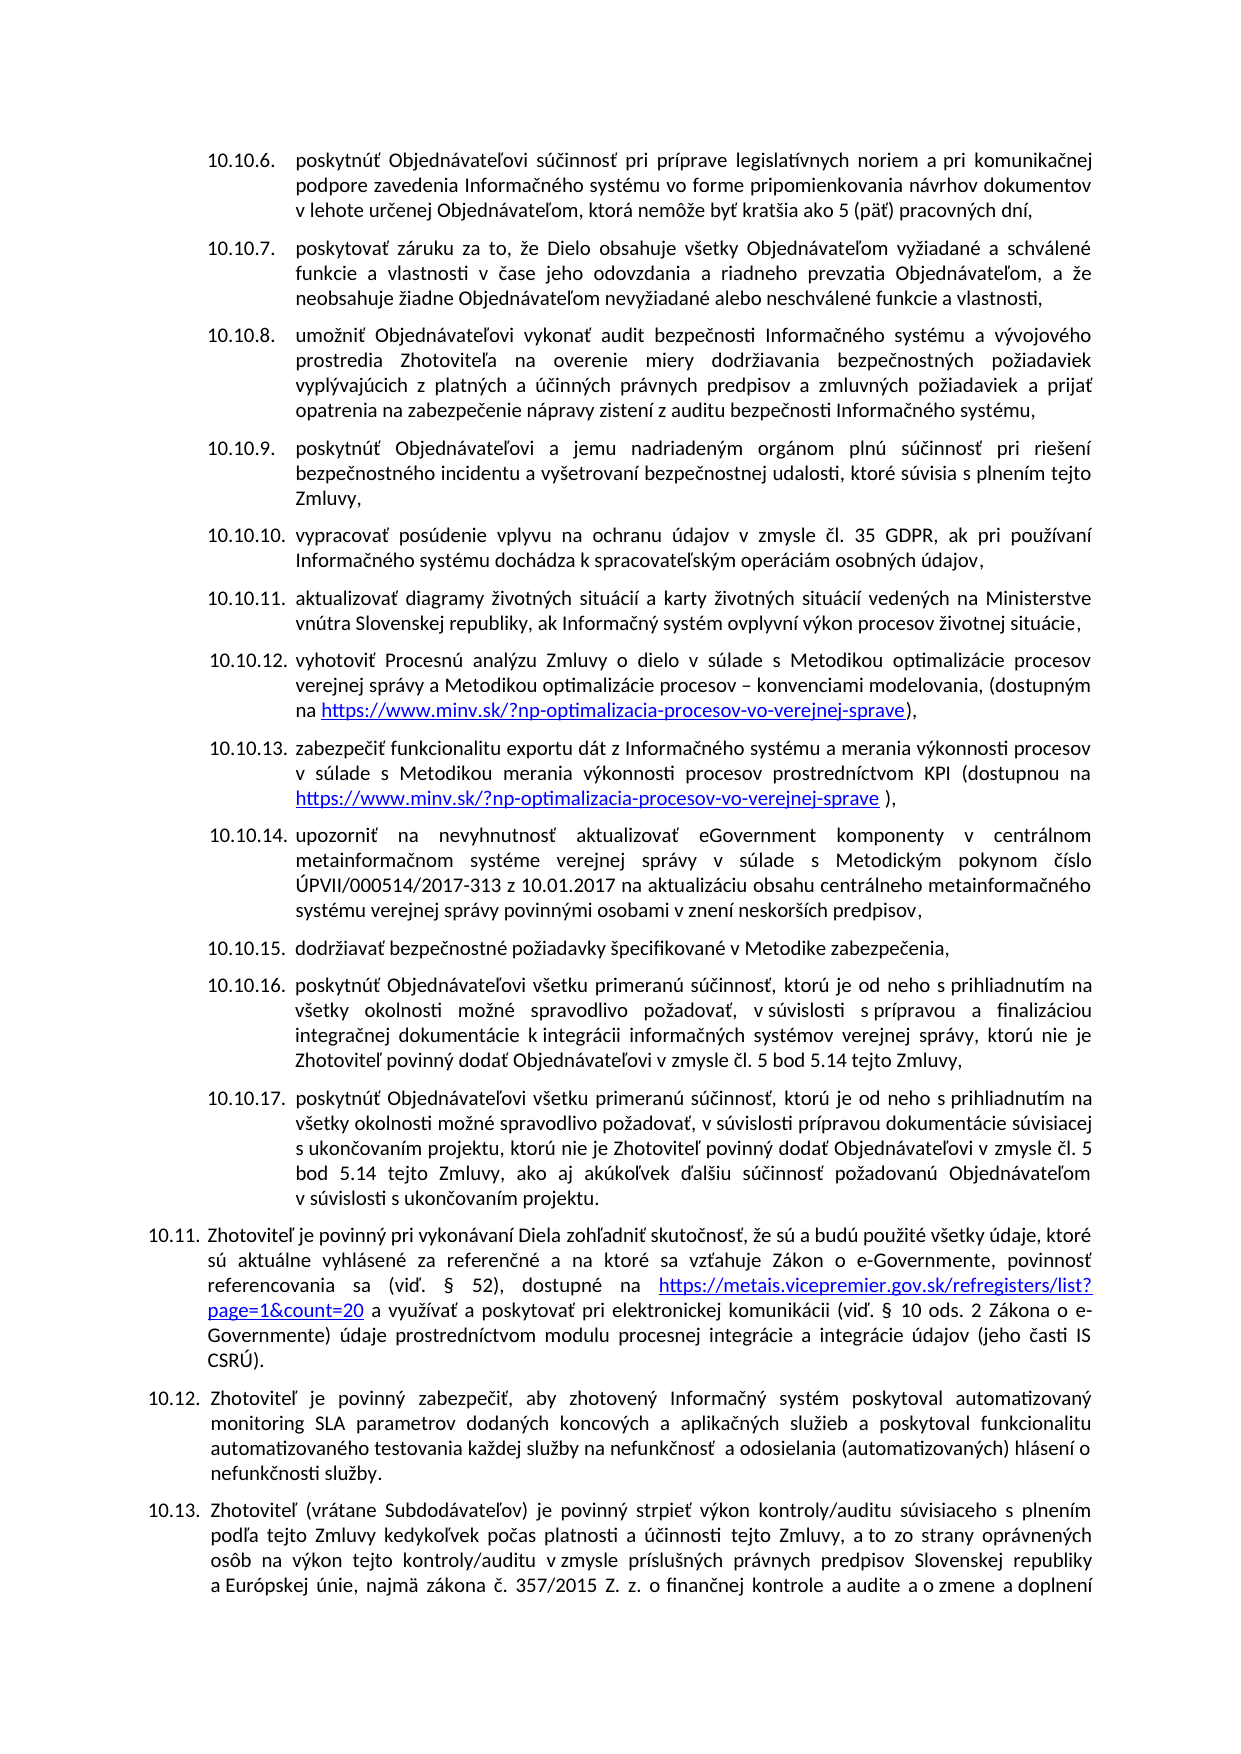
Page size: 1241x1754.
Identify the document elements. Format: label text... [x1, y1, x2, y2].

subtitle umožniť Objednávateľovi vykonať audit bezpečnosti Informačného systému a vývojového prostredia Zhotoviteľa na overenie miery dodržiavania bezpečnostných požiadaviek vyplývajúcich z platných a účinných právnych predpisov a zmluvných požiadaviek a prijať opatrenia na zabezpečenie nápravy zistení z auditu bezpečnosti Informačného systému, [207, 323, 1092, 423]
subtitle vypracovať posúdenie vplyvu na ochranu údajov v zmysle čl. 35 GDPR, ak pri používaní Informačného systému dochádza k spracovateľským operáciám osobných údajov, [207, 523, 1092, 573]
subtitle poskytnúť Objednávateľovi všetku primeranú súčinnosť, ktorú je od neho s prihliadnutím na všetky okolnosti možné spravodlivo požadovať, v súvislosti prípravou dokumentácie súvisiacej s ukončovaním projektu, ktorú nie je Zhotoviteľ povinný dodať Objednávateľovi v zmysle čl. 5 bod 5.14 tejto Zmluvy, ako aj akúkoľvek ďalšiu súčinnosť požadovanú Objednávateľom v súvislosti s ukončovaním projektu. [207, 1085, 1092, 1210]
subtitle poskytnúť Objednávateľovi súčinnosť pri príprave legislatívnych noriem a pri komunikačnej podpore zavedenia Informačného systému vo forme pripomienkovania návrhov dokumentov v lehote určenej Objednávateľom, ktorá nemôže byť kratšia ako 5 (päť) pracovných dní, [207, 148, 1092, 223]
subtitle Zhotoviteľ je povinný pri vykonávaní Diela zohľadniť skutočnosť, že sú a budú použité všetky údaje, ktoré sú aktuálne vyhlásené za referenčné a na ktoré sa vzťahuje Zákon o e-Governmente, povinnosť referencovania sa (viď. § 52), dostupné na https://metais.vicepremier.gov.sk/refregisters/list?page=1&count=20 a využívať a poskytovať pri elektronickej komunikácii (viď. § 10 ods. 2 Zákona o e-Governmente) údaje prostredníctvom modulu procesnej integrácie a integrácie údajov (jeho časti IS CSRÚ). [148, 1223, 1092, 1373]
subtitle poskytnúť Objednávateľovi a jemu nadriadeným orgánom plnú súčinnosť pri riešení bezpečnostného incidentu a vyšetrovaní bezpečnostnej udalosti, ktoré súvisia s plnením tejto Zmluvy, [207, 435, 1092, 510]
subtitle upozorniť na nevyhnutnosť aktualizovať eGovernment komponenty v centrálnom metainformačnom systéme verejnej správy v súlade s Metodickým pokynom číslo ÚPVII/000514/2017-313 z 10.01.2017 na aktualizáciu obsahu centrálneho metainformačného systému verejnej správy povinnými osobami v znení neskorších predpisov, [209, 823, 1092, 923]
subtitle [148, 1498, 1092, 1598]
subtitle zabezpečiť funkcionalitu exportu dát z Informačného systému a merania výkonnosti procesov v súlade s Metodikou merania výkonnosti procesov prostredníctvom KPI (dostupnou na https://www.minv.sk/?np-optimalizacia-procesov-vo-verejnej-sprave ), [209, 735, 1092, 810]
subtitle poskytnúť Objednávateľovi všetku primeranú súčinnosť, ktorú je od neho s prihliadnutím na všetky okolnosti možné spravodlivo požadovať, v súvislosti s prípravou a finalizáciou integračnej dokumentácie k integrácii informačných systémov verejnej správy, ktorú nie je Zhotoviteľ povinný dodať Objednávateľovi v zmysle čl. 5 bod 5.14 tejto Zmluvy, [207, 973, 1092, 1073]
subtitle aktualizovať diagramy životných situácií a karty životných situácií vedených na Ministerstve vnútra Slovenskej republiky, ak Informačný systém ovplyvní výkon procesov životnej situácie, [207, 585, 1092, 635]
subtitle dodržiavať bezpečnostné požiadavky špecifikované v Metodike zabezpečenia, [207, 935, 1092, 960]
subtitle poskytovať záruku za to, že Dielo obsahuje všetky Objednávateľom vyžiadané a schválené funkcie a vlastnosti v čase jeho odovzdania a riadneho prevzatia Objednávateľom, a že neobsahuje žiadne Objednávateľom nevyžiadané alebo neschválené funkcie a vlastnosti, [207, 235, 1092, 310]
subtitle vyhotoviť Procesnú analýzu Zmluvy o dielo v súlade s Metodikou optimalizácie procesov verejnej správy a Metodikou optimalizácie procesov – konvenciami modelovania, (dostupným na https://www.minv.sk/?np-optimalizacia-procesov-vo-verejnej-sprave), [209, 648, 1092, 723]
subtitle Zhotoviteľ je povinný zabezpečiť, aby zhotovený Informačný systém poskytoval automatizovaný monitoring SLA parametrov dodaných koncových a aplikačných služieb a poskytoval funkcionalitu automatizovaného testovania každej služby na nefunkčnosť a odosielania (automatizovaných) hlásení o nefunkčnosti služby. [148, 1385, 1092, 1485]
